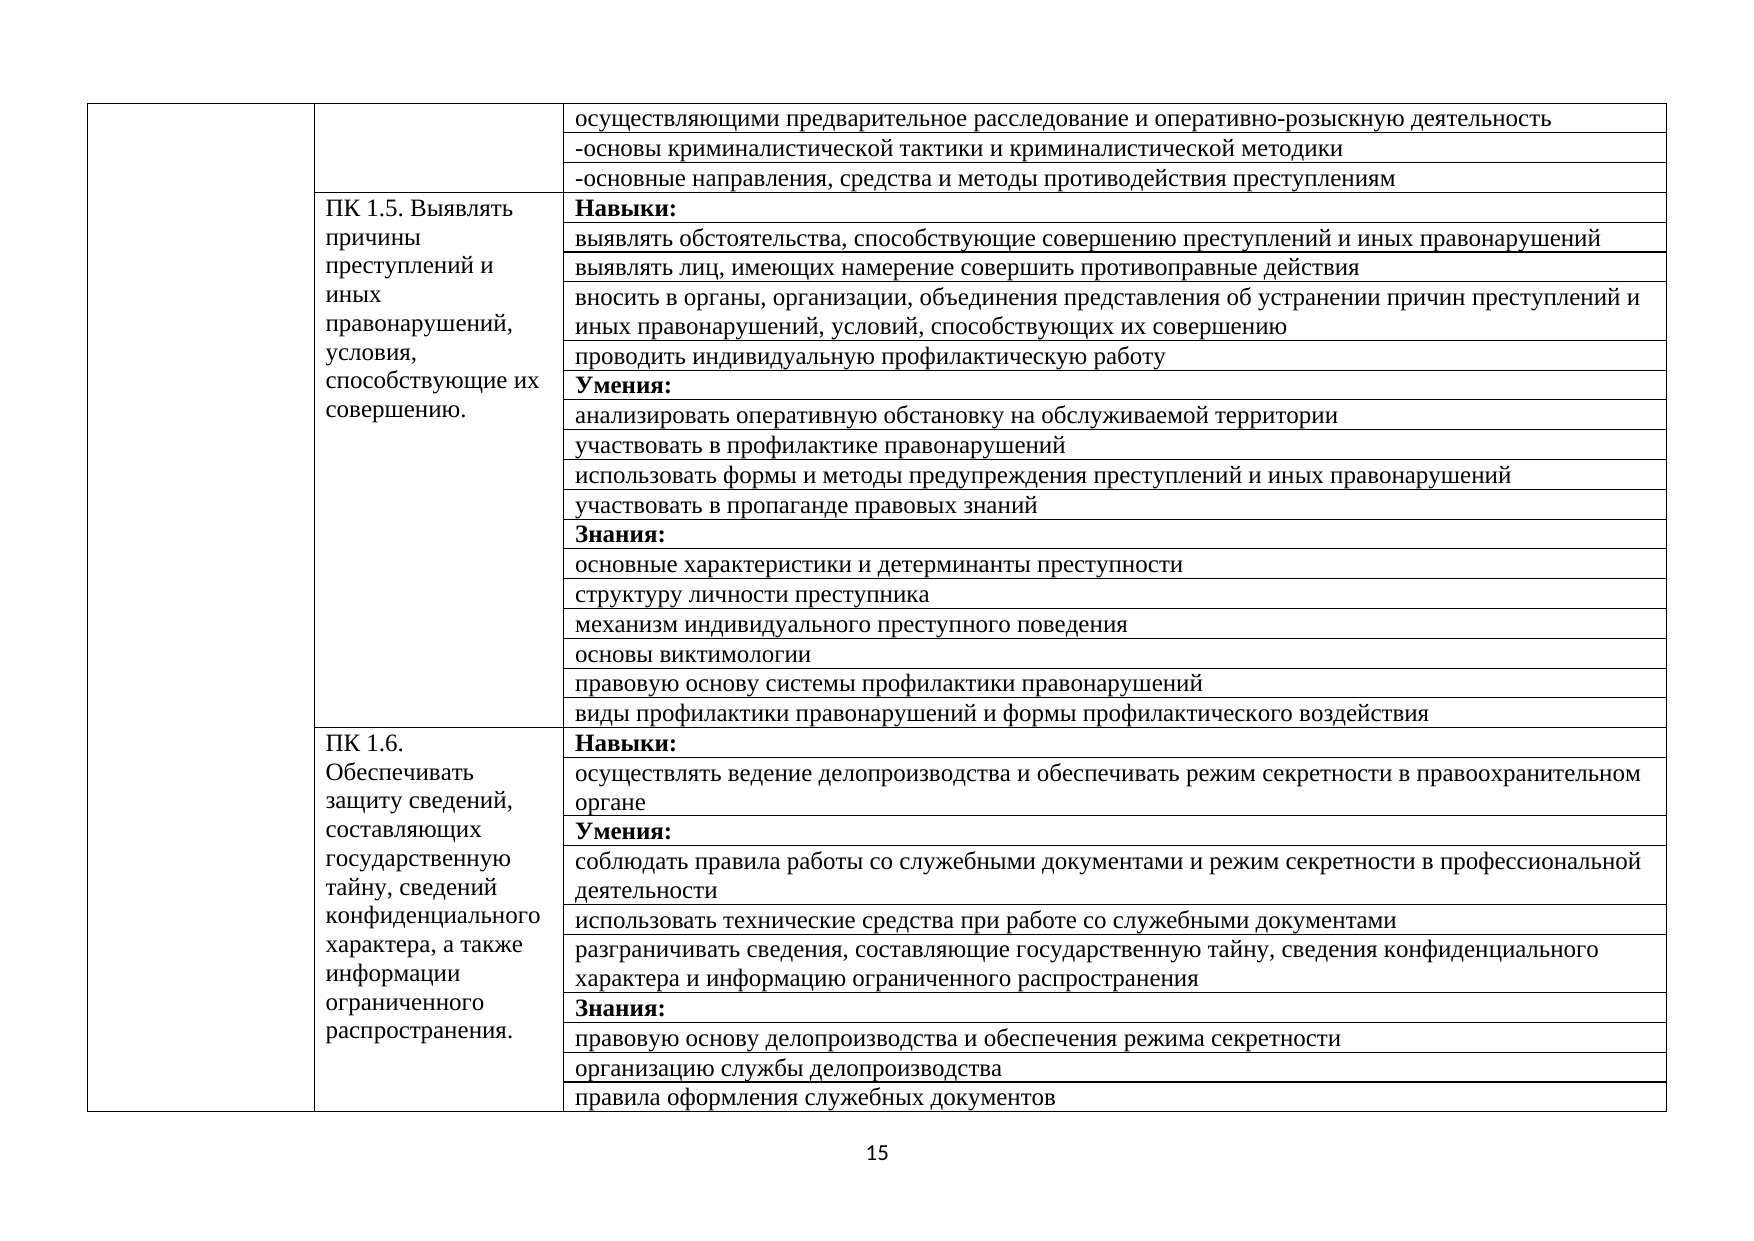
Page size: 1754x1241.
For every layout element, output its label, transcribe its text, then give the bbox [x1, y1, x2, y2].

table_cell ПК 1.6. Обеспечивать защиту сведений, составляющих государственную тайну, сведений конфиденциального характера, а также информации ограниченного распространения. [315, 728, 563, 1111]
table_cell виды профилактики правонарушений и формы профилактического воздействия [564, 698, 1666, 727]
table_cell Умения: [564, 371, 1666, 399]
table_cell участвовать в пропаганде правовых знаний [564, 490, 1666, 518]
table_cell участвовать в профилактике правонарушений [564, 430, 1666, 459]
table_cell анализировать оперативную обстановку на обслуживаемой территории [564, 400, 1666, 429]
table_cell выявлять лиц, имеющих намерение совершить противоправные действия [564, 253, 1666, 281]
table_cell организацию службы делопроизводства [564, 1053, 1666, 1081]
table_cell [564, 104, 1666, 132]
table_cell -основные направления, средства и методы противодействия преступлениям [564, 163, 1666, 192]
table_cell ПК 1.5. Выявлять причины преступлений и иных правонарушений, условия, способствующие их совершению. [315, 193, 563, 727]
table_cell Навыки: [564, 193, 1666, 222]
table_cell структуру личности преступника [564, 579, 1666, 608]
table_cell разграничивать сведения, составляющие государственную тайну, сведения конфиденциального характера и информацию ограниченного распространения [564, 935, 1666, 992]
table_cell основные характеристики и детерминанты преступности [564, 549, 1666, 578]
table_cell Умения: [564, 816, 1666, 845]
table_cell основы виктимологии [564, 639, 1666, 667]
table_cell Навыки: [564, 728, 1666, 757]
table_cell правовую основу делопроизводства и обеспечения режима секретности [564, 1023, 1666, 1052]
table_cell использовать технические средства при работе со служебными документами [564, 905, 1666, 933]
table_cell механизм индивидуального преступного поведения [564, 609, 1666, 638]
table_cell вносить в органы, организации, объединения представления об устранении причин преступлений и иных правонарушений, условий, способствующих их совершению [564, 282, 1666, 340]
table_cell проводить индивидуальную профилактическую работу [564, 341, 1666, 369]
table_cell правила оформления служебных документов [564, 1083, 1666, 1111]
table_cell правовую основу системы профилактики правонарушений [564, 669, 1666, 697]
table_cell Знания: [564, 520, 1666, 548]
table_cell осуществлять ведение делопроизводства и обеспечивать режим секретности в правоохранительном органе [564, 758, 1666, 815]
table_cell -основы криминалистической тактики и криминалистической методики [564, 133, 1666, 162]
table_cell соблюдать правила работы со служебными документами и режим секретности в профессиональной деятельности [564, 846, 1666, 904]
table_cell Знания: [564, 993, 1666, 1022]
table_cell выявлять обстоятельства, способствующие совершению преступлений и иных правонарушений [564, 223, 1666, 251]
table_cell использовать формы и методы предупреждения преступлений и иных правонарушений [564, 460, 1666, 489]
